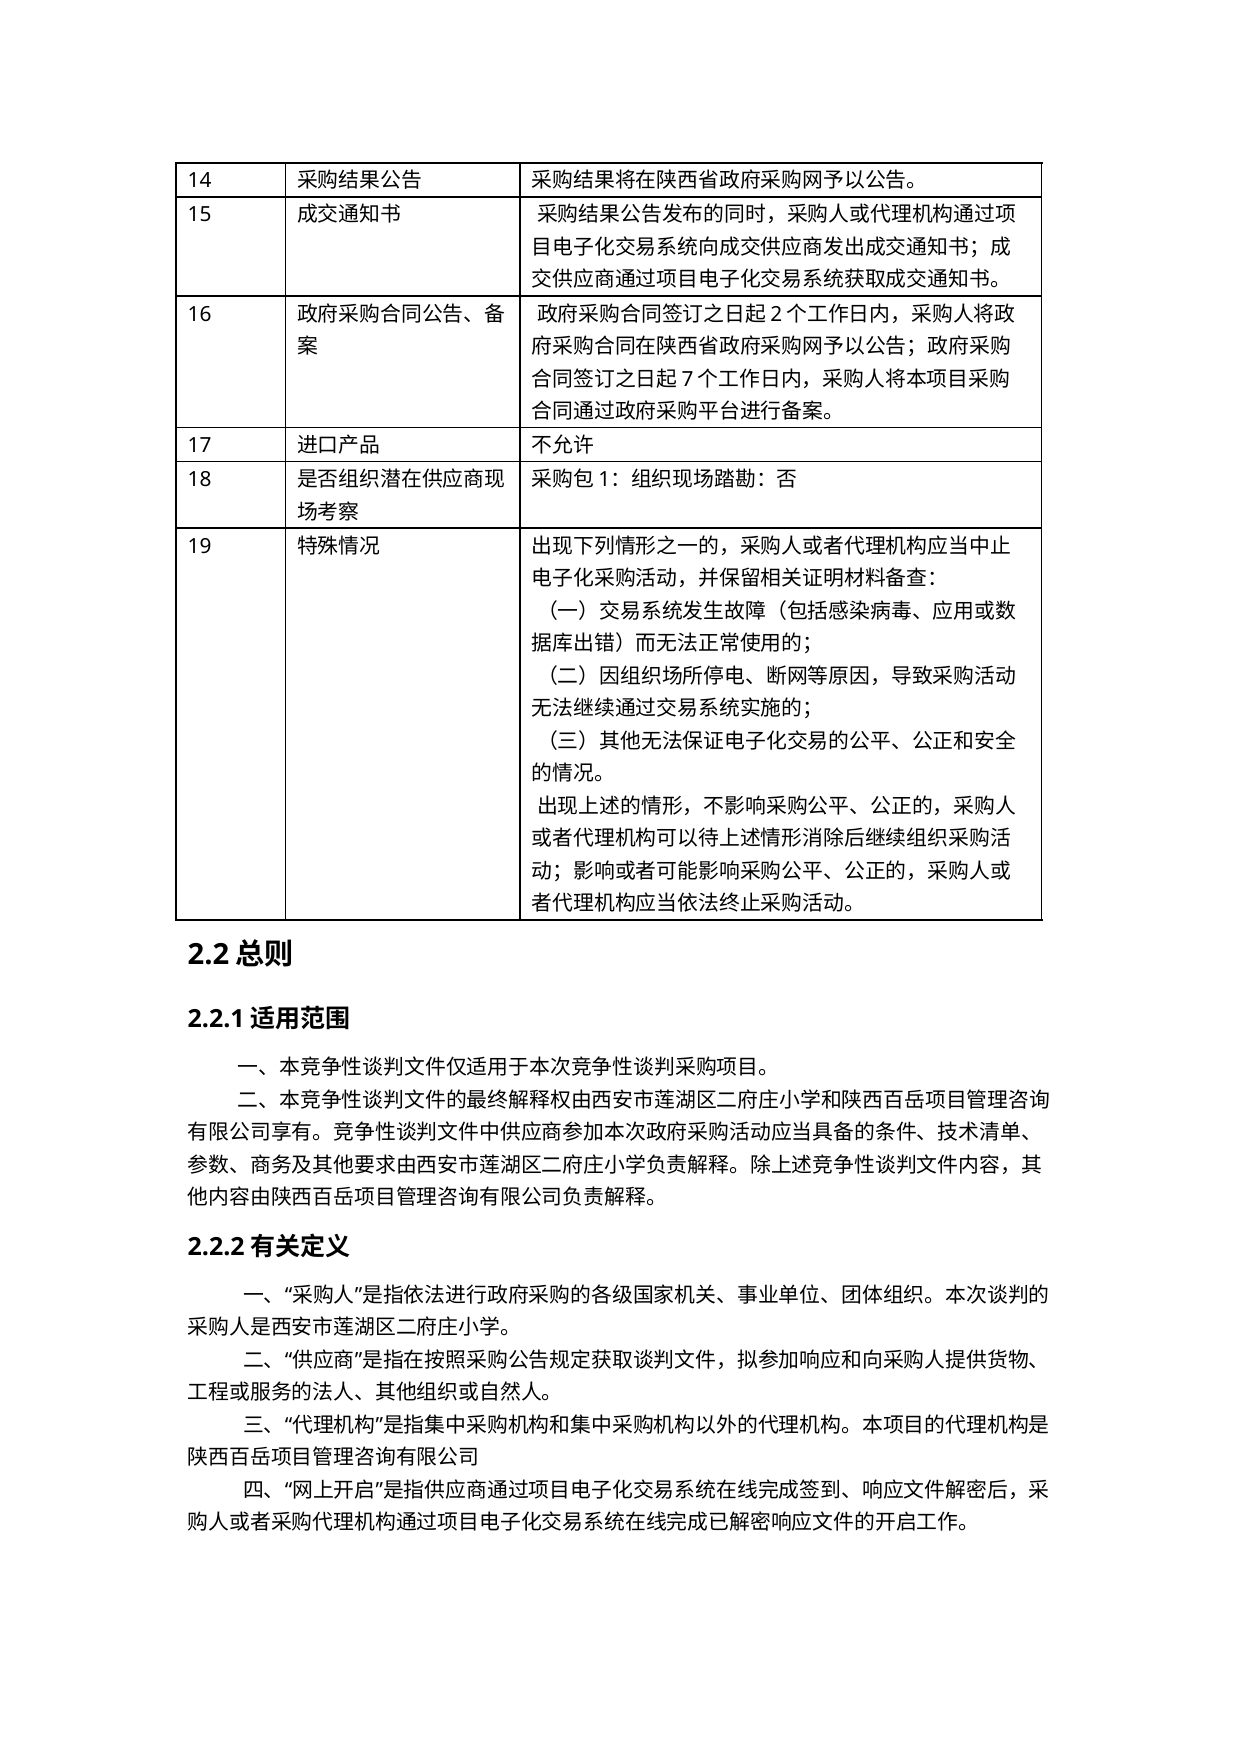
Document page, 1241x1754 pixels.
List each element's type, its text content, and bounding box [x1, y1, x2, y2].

table_cell 采购结果将在陕西省政府采购网予以公告。 [521, 164, 1041, 196]
table_cell 采购结果公告发布的同时，采购人或代理机构通过项目电子化交易系统向成交供应商发出成交通知书；成交供应商通过项目电子化交易系统获取成交通知书。 [521, 198, 1041, 295]
table_cell 政府采购合同签订之日起2个工作日内，采购人将政府采购合同在陕西省政府采购网予以公告；政府采购合同签订之日起7个工作日内，采购人将本项目采购合同通过政府采购平台进行备案。 [521, 297, 1041, 427]
text 四、“网上开启”是指供应商通过项目电子化交易系统在线完成签到、响应文件解密后，采购人或者采购代理机构通过项目电子化交易系统在线完成已解密响应文件的开启工作。 [187, 1473, 1053, 1538]
table_cell 是否组织潜在供应商现场考察 [286, 462, 519, 527]
table_cell 特殊情况 [286, 529, 519, 919]
table_cell 18 [177, 462, 285, 527]
table_cell 政府采购合同公告、备案 [286, 297, 519, 427]
table_cell 19 [177, 529, 285, 919]
text 二、本竞争性谈判文件的最终解释权由西安市莲湖区二府庄小学和陕西百岳项目管理咨询有限公司享有。竞争性谈判文件中供应商参加本次政府采购活动应当具备的条件、技术清单、参数、商务及其他要求由西安市莲湖区二府庄小学负责解释。除上述竞争性谈判文件内容，其他内容由陕西百岳项目管理咨询有限公司负责解释。 [187, 1083, 1053, 1213]
table_cell 14 [177, 164, 285, 196]
table_cell 15 [177, 198, 285, 295]
table_cell 不允许 [521, 428, 1041, 461]
text 2.2.2有关定义 [187, 1213, 1053, 1278]
table_cell 采购包1：组织现场踏勘：否 [521, 462, 1041, 527]
table_cell 出现下列情形之一的，采购人或者代理机构应当中止电子化采购活动，并保留相关证明材料备查： （一）交易系统发生故障（包括感染病毒、应用或数据库出错）而无法正常使用的； （二）因组织场所停电、断网等原因，导致采购活动无法继续通过交易系统实施的； （三）其他无法保证电子化交易的公平、公正和安全的情况。 出现上述的情形，不影响采购公平、公正的，采购人或者代理机构可以待上述情形消除后继续组织采购活动；影响或者可能影响采购公平、公正的，采购人或者代理机构应当依法终止采购活动。 [521, 529, 1041, 919]
text 2.2.1适用范围 [187, 985, 1053, 1050]
table_cell 成交通知书 [286, 198, 519, 295]
table_cell 17 [177, 428, 285, 461]
text 2.2总则 [187, 920, 1053, 985]
table_cell 进口产品 [286, 428, 519, 461]
text 二、“供应商”是指在按照采购公告规定获取谈判文件，拟参加响应和向采购人提供货物、工程或服务的法人、其他组织或自然人。 [187, 1343, 1053, 1408]
table_cell 采购结果公告 [286, 164, 519, 196]
text 三、“代理机构”是指集中采购机构和集中采购机构以外的代理机构。本项目的代理机构是陕西百岳项目管理咨询有限公司 [187, 1408, 1053, 1473]
text 一、本竞争性谈判文件仅适用于本次竞争性谈判采购项目。 [187, 1050, 1053, 1083]
text 一、“采购人”是指依法进行政府采购的各级国家机关、事业单位、团体组织。本次谈判的采购人是西安市莲湖区二府庄小学。 [187, 1278, 1053, 1343]
table_cell 16 [177, 297, 285, 427]
